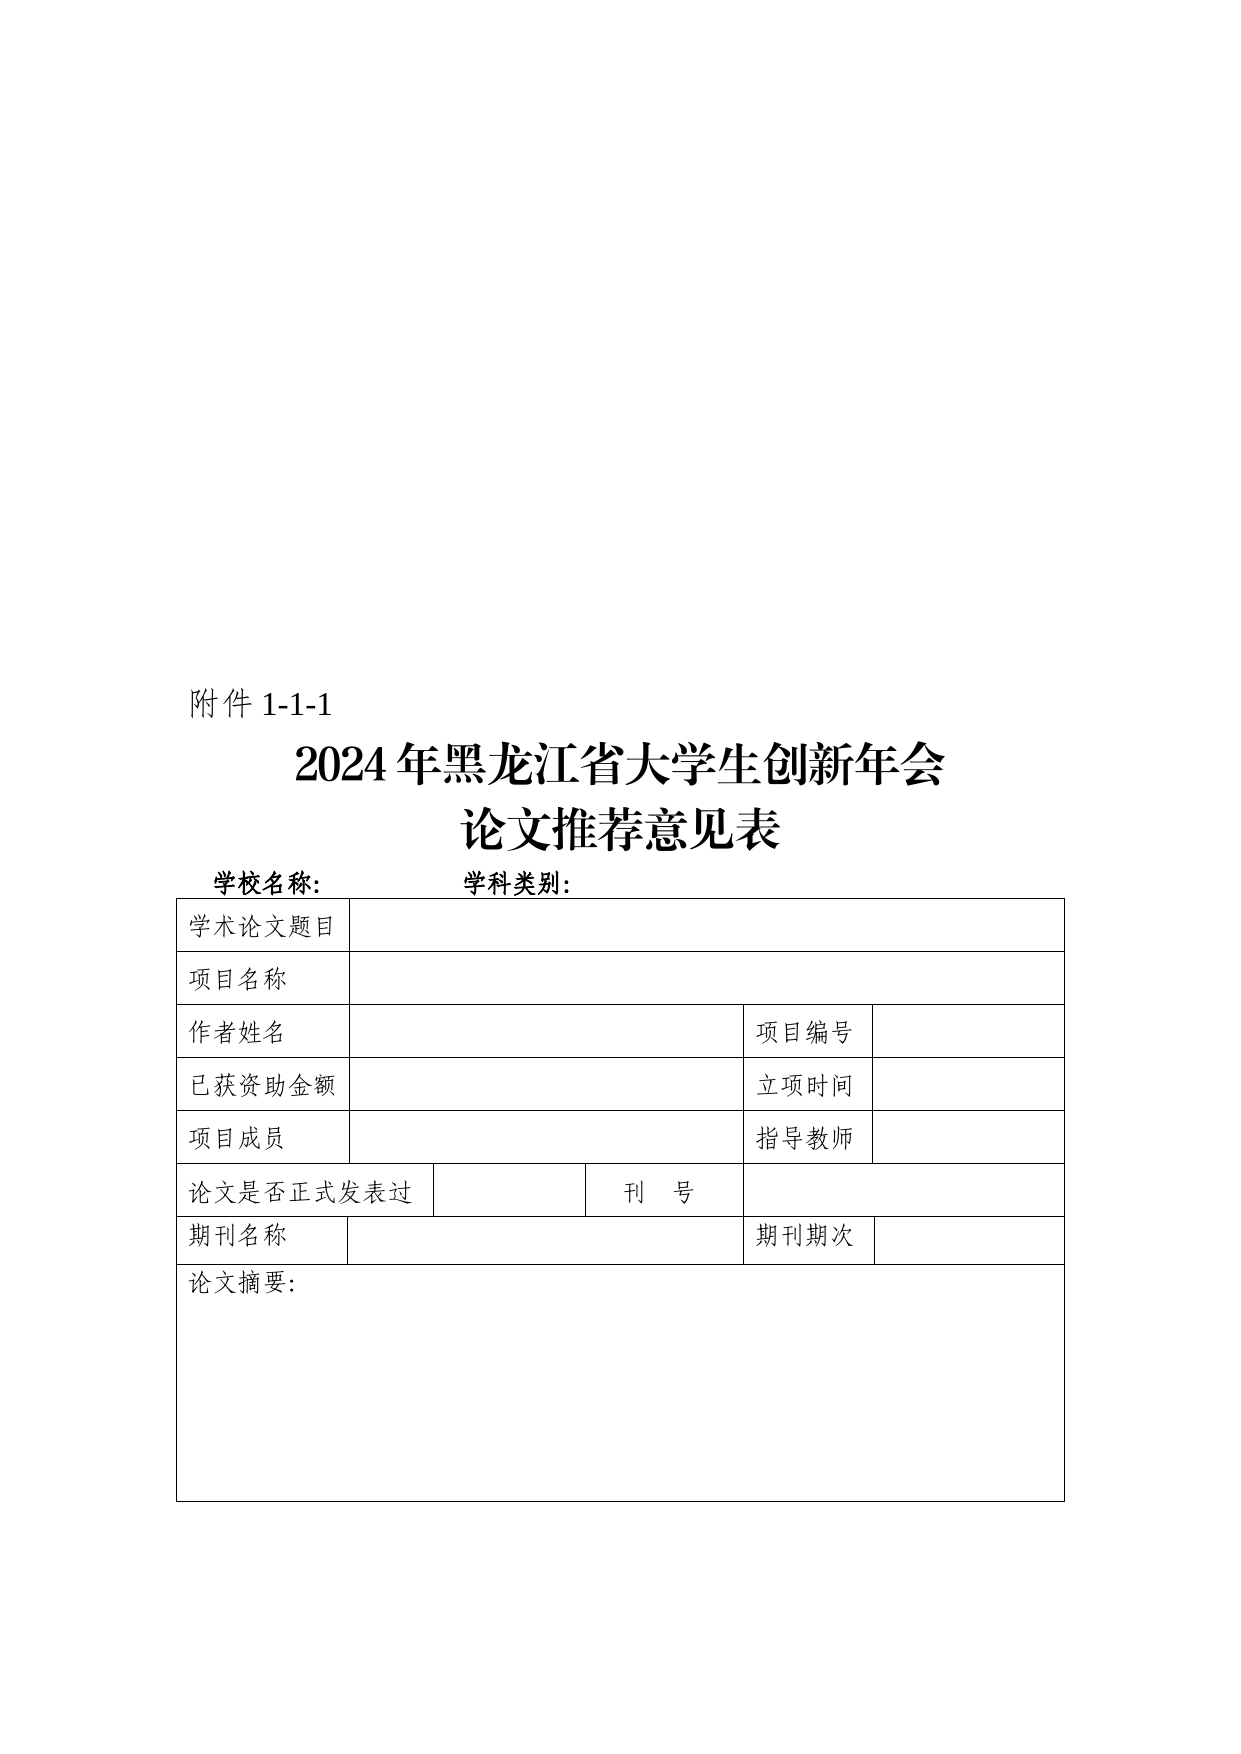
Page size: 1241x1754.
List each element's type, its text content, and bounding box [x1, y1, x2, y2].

table_cell 指导教师 [744, 1111, 872, 1163]
table_cell 论文摘要： [177, 1265, 1064, 1501]
table_cell 立项时间 [744, 1058, 872, 1110]
table_cell [873, 1005, 1064, 1057]
text 2024年黑龙江省大学生创新年会 [187, 735, 1053, 800]
table_cell [873, 1111, 1064, 1163]
table_cell 论文是否正式发表过 [177, 1164, 433, 1216]
table_header [350, 899, 1064, 951]
table_cell 项目成员 [177, 1111, 349, 1163]
table_cell [873, 1058, 1064, 1110]
table_cell 期刊名称 [177, 1217, 347, 1264]
table_cell [350, 1058, 743, 1110]
table_cell [434, 1164, 585, 1216]
table_cell [350, 1111, 743, 1163]
text 论文推荐意见表 [187, 800, 1053, 865]
table_cell [348, 1217, 743, 1264]
table_header 学术论文题目 [177, 899, 349, 951]
table_cell [350, 952, 1064, 1004]
table_cell 已获资助金额 [177, 1058, 349, 1110]
table_cell 项目编号 [744, 1005, 872, 1057]
table_cell [744, 1164, 1064, 1216]
table_cell 期刊期次 [744, 1217, 874, 1264]
table_cell [875, 1217, 1064, 1264]
text 附件1-1-1 [187, 670, 1053, 735]
table_cell 项目名称 [177, 952, 349, 1004]
table_cell 作者姓名 [177, 1005, 349, 1057]
table_cell [350, 1005, 743, 1057]
table_cell 刊 号 [586, 1164, 743, 1216]
text 学校名称： 学科类别： [187, 865, 1053, 897]
